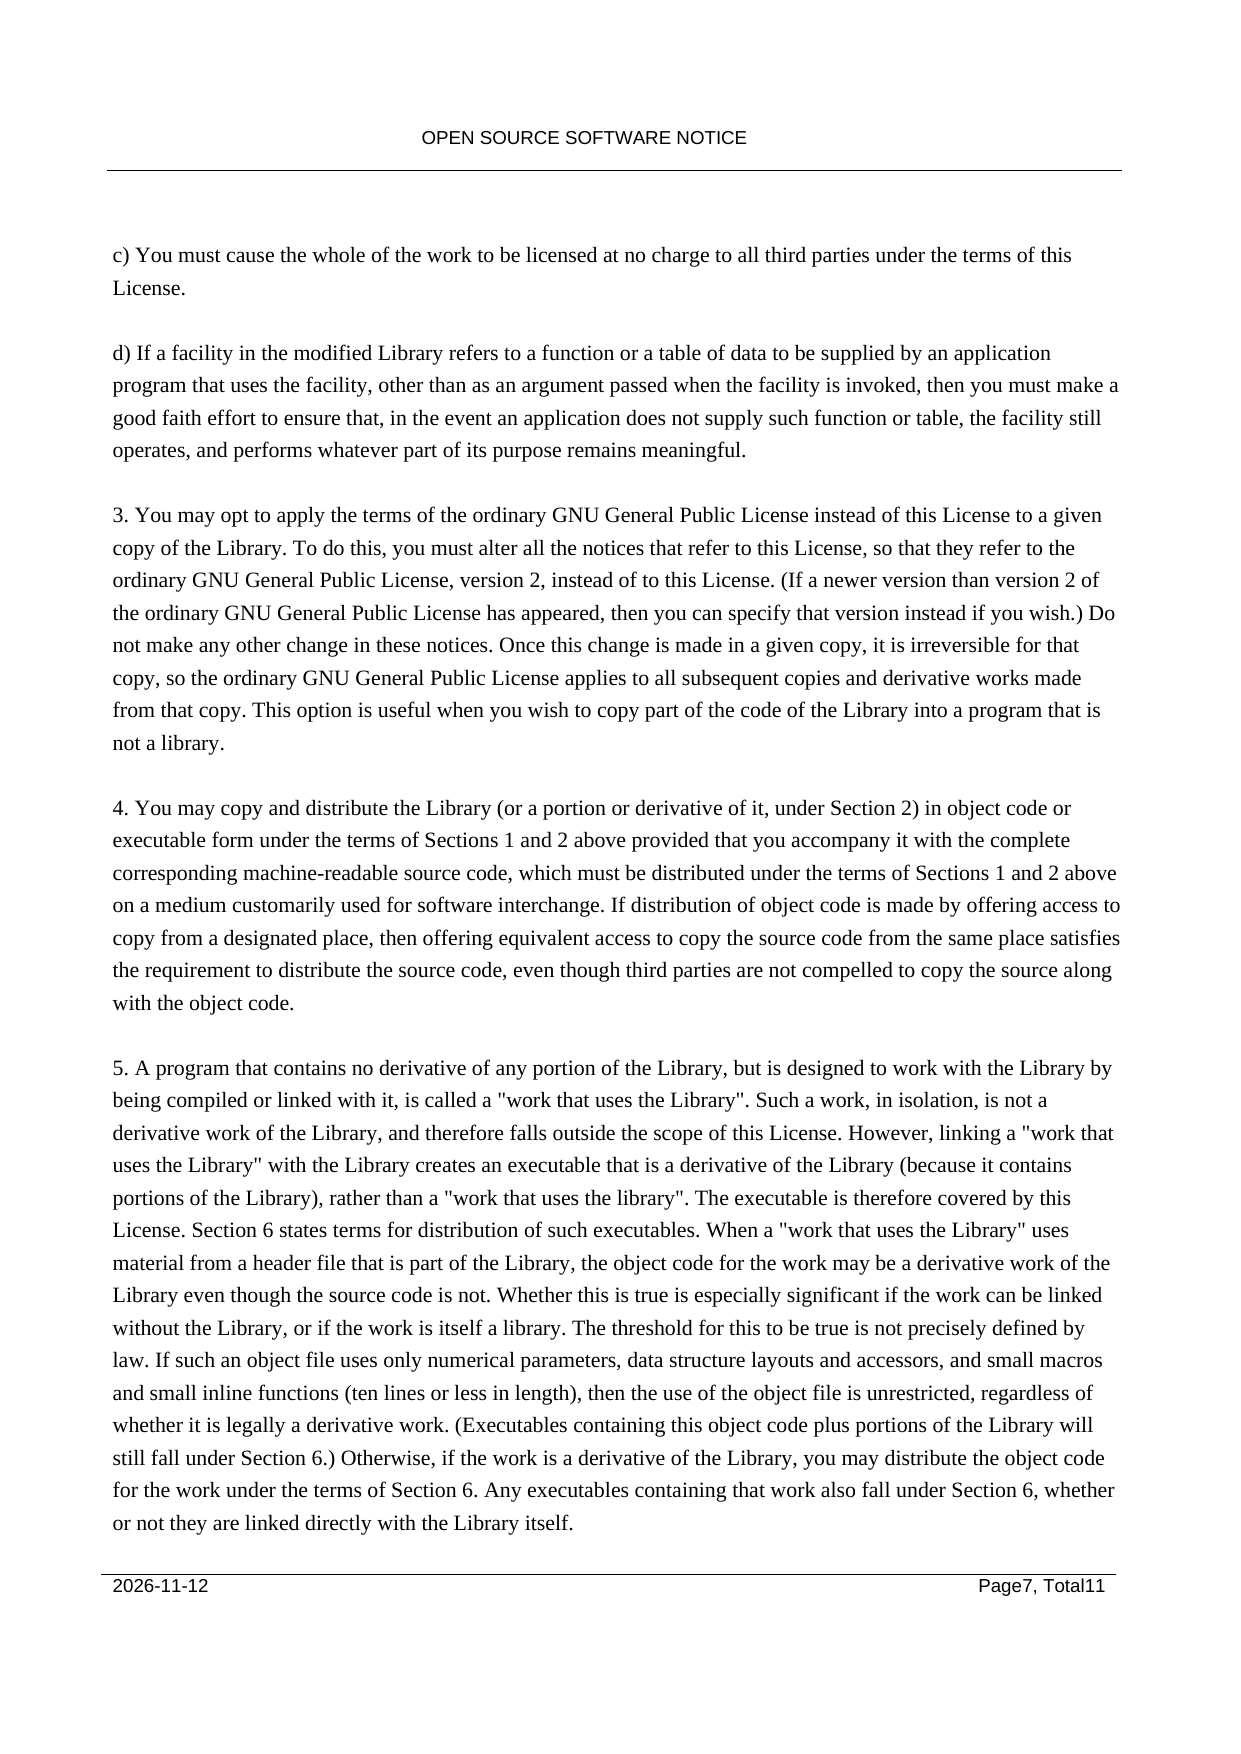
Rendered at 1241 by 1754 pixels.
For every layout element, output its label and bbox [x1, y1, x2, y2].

text [112, 206, 1128, 1539]
